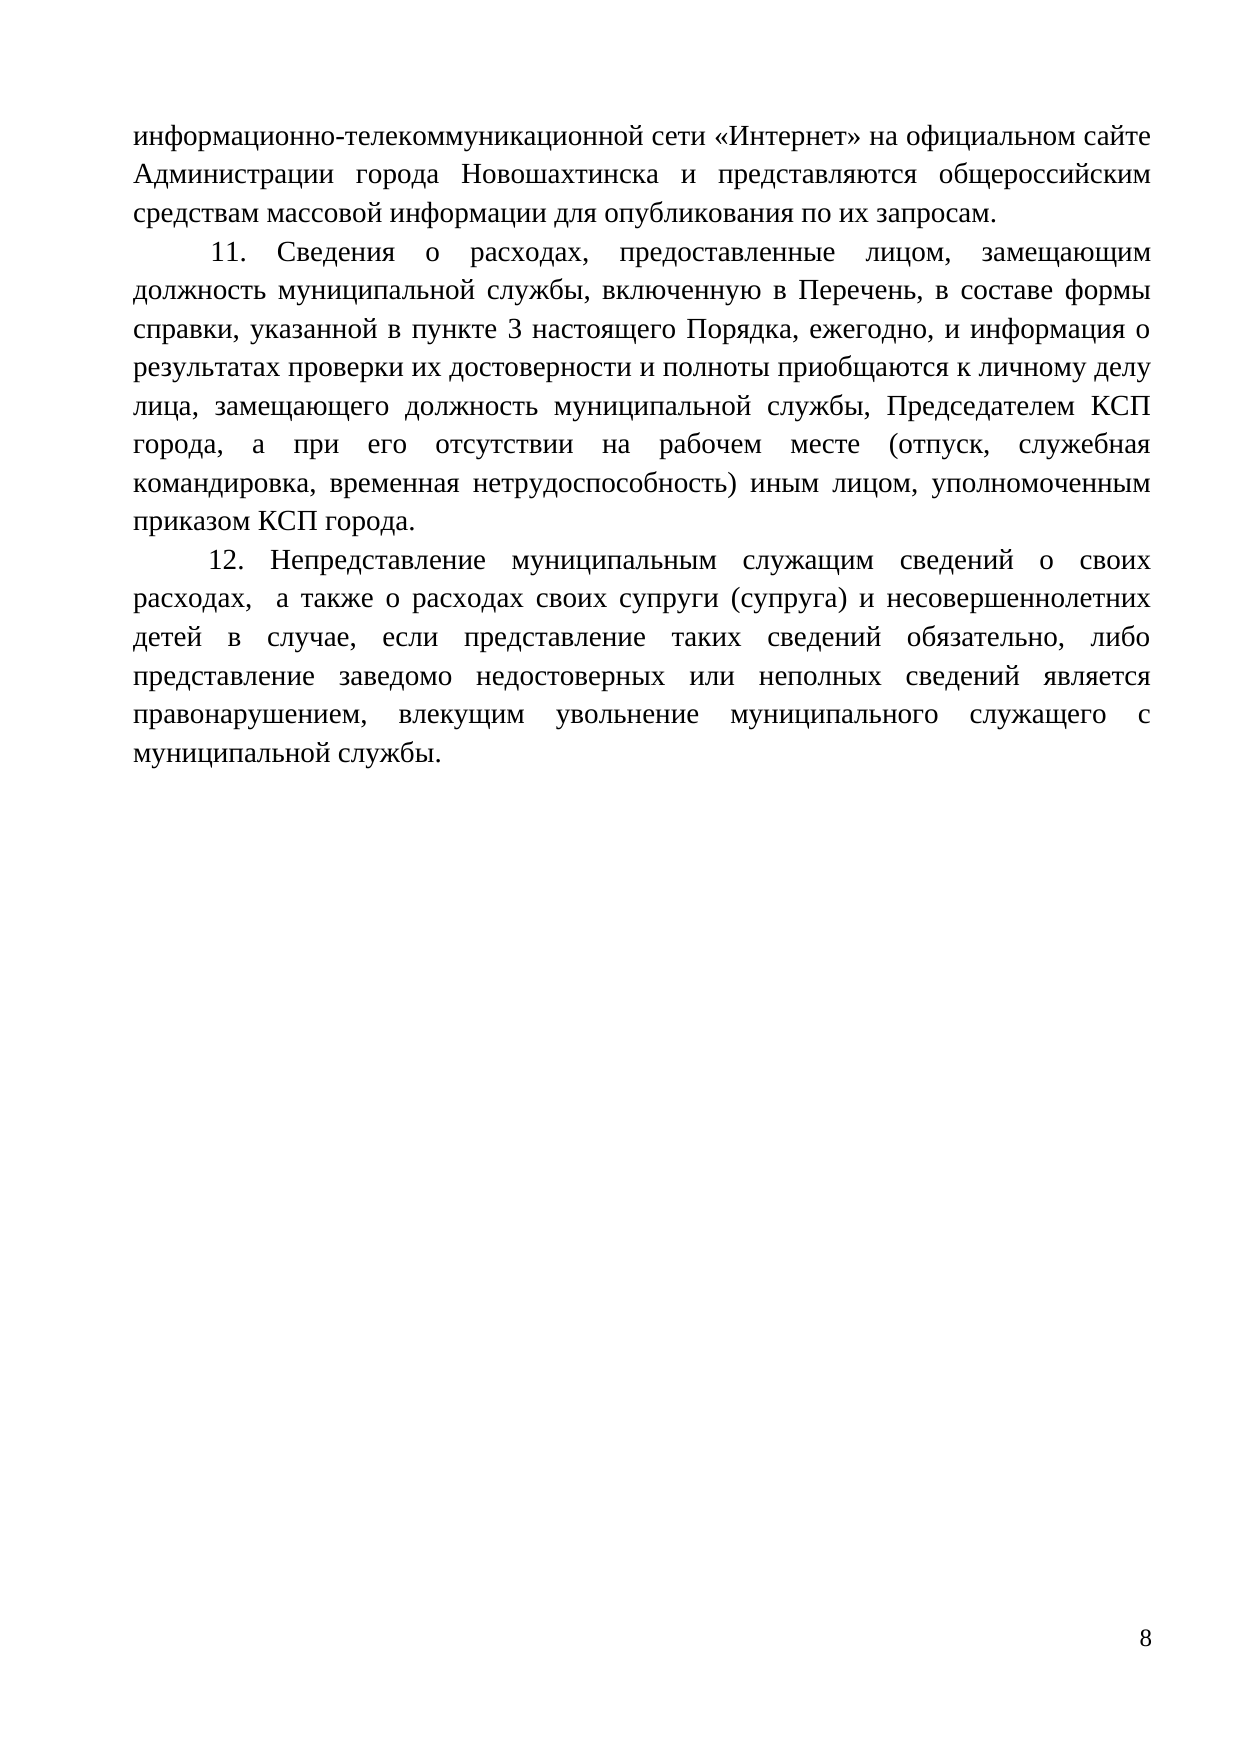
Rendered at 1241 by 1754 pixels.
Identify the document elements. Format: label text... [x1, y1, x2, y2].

text 11. Сведения о расходах, предоставленные лицом, замещающим должность муниципальной службы, включенную в Перечень, в составе формы справки, указанной в пункте 3 настоящего Порядка, ежегодно, и информация о результатах проверки их достоверности и полноты приобщаются к личному делу лица, замещающего должность муниципальной службы, Председателем КСП города, а при его отсутствии на рабочем месте (отпуск, служебная командировка, временная нетрудоспособность) иным лицом, уполномоченным приказом КСП города. [133, 234, 1152, 537]
text 12. Непредставление муниципальным служащим сведений о своих расходах, а также о расходах своих супруги (супруга) и несовершеннолетних детей в случае, если представление таких сведений обязательно, либо представление заведомо недостоверных или неполных сведений является правонарушением, влекущим увольнение муниципального служащего с муниципальной службы. [133, 542, 1152, 768]
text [133, 118, 1152, 229]
